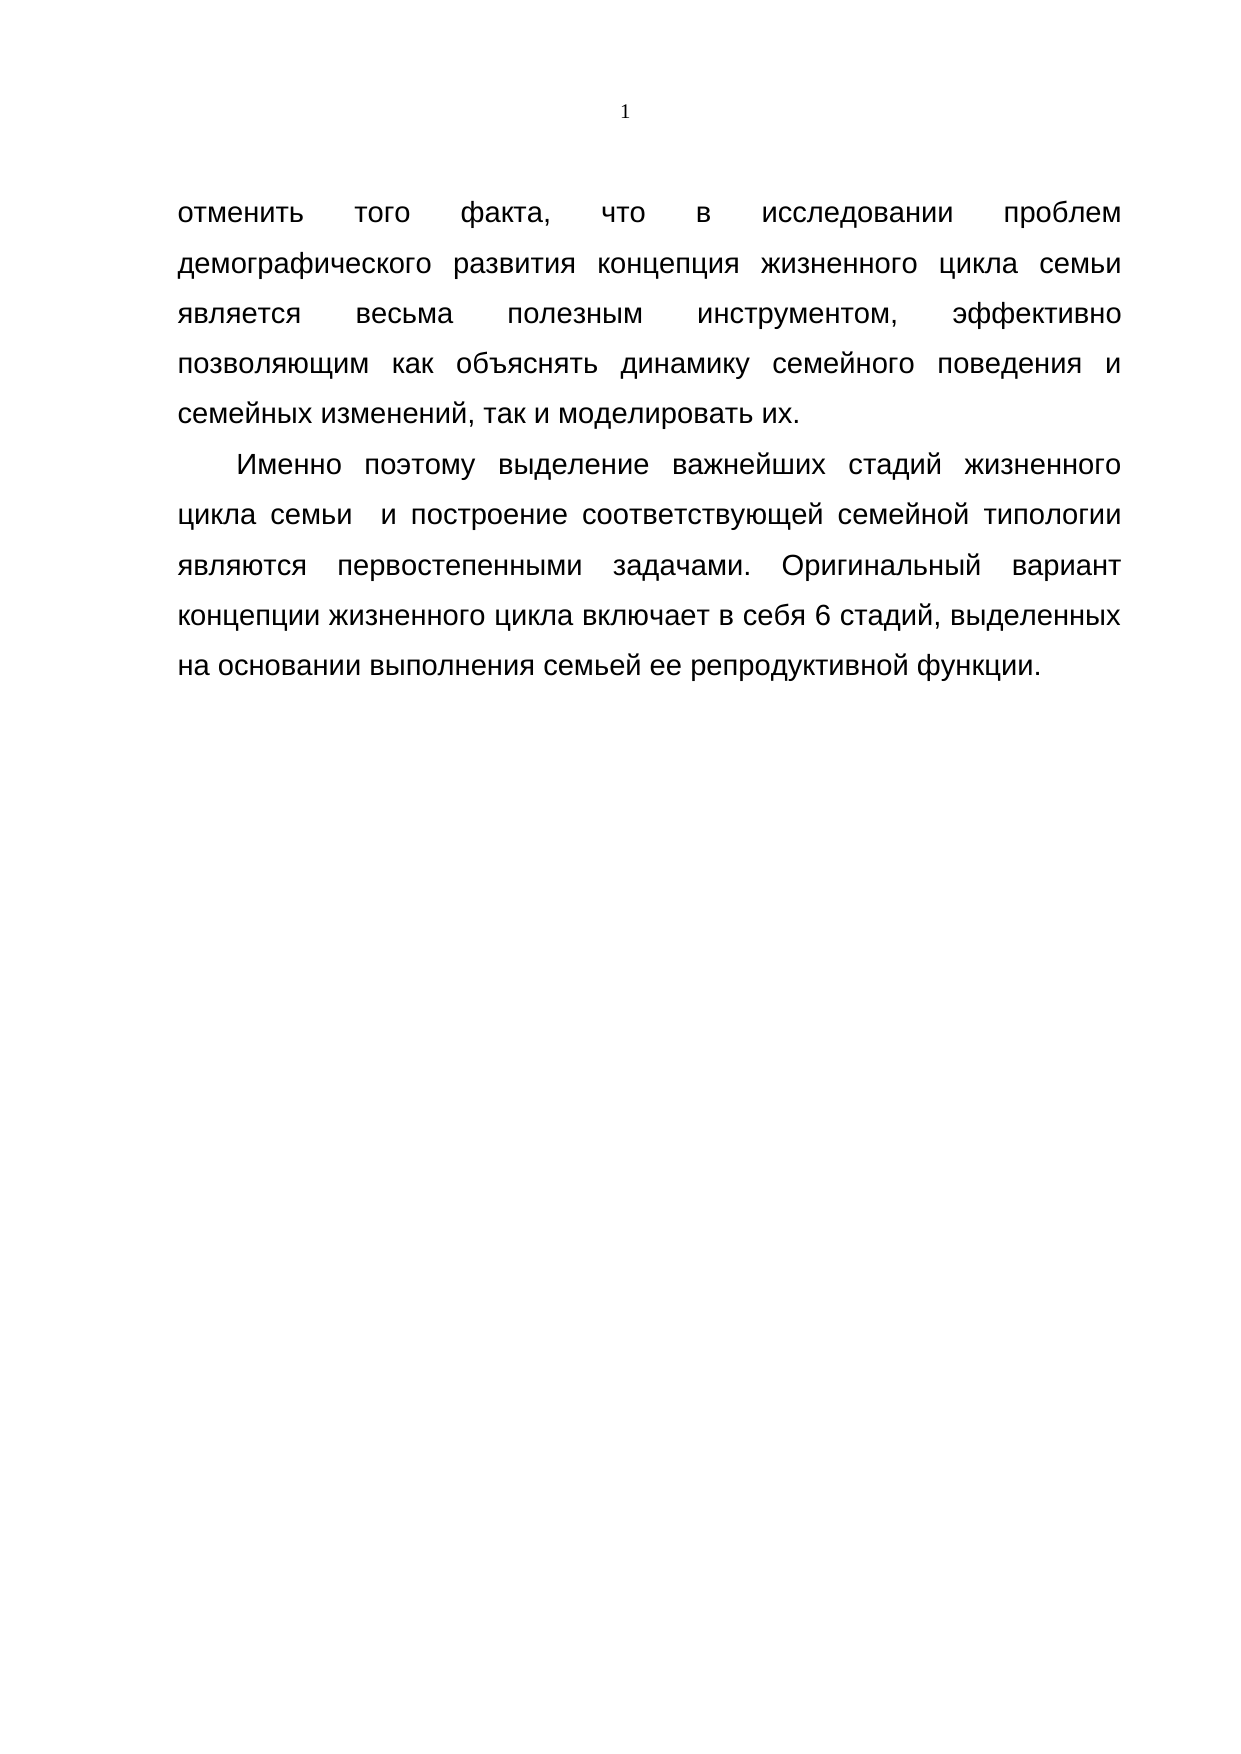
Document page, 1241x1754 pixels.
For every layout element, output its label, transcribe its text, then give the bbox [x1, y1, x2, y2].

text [177, 195, 1122, 430]
text Именно поэтому выделение важнейших стадий жизненного цикла семьи и построение соответствующей семейной типологии являются первостепенными задачами. Оригинальный вариант концепции жизненного цикла включает в себя 6 стадий, выделенных на основании выполнения семьей ее репродуктивной функции. [177, 447, 1122, 682]
